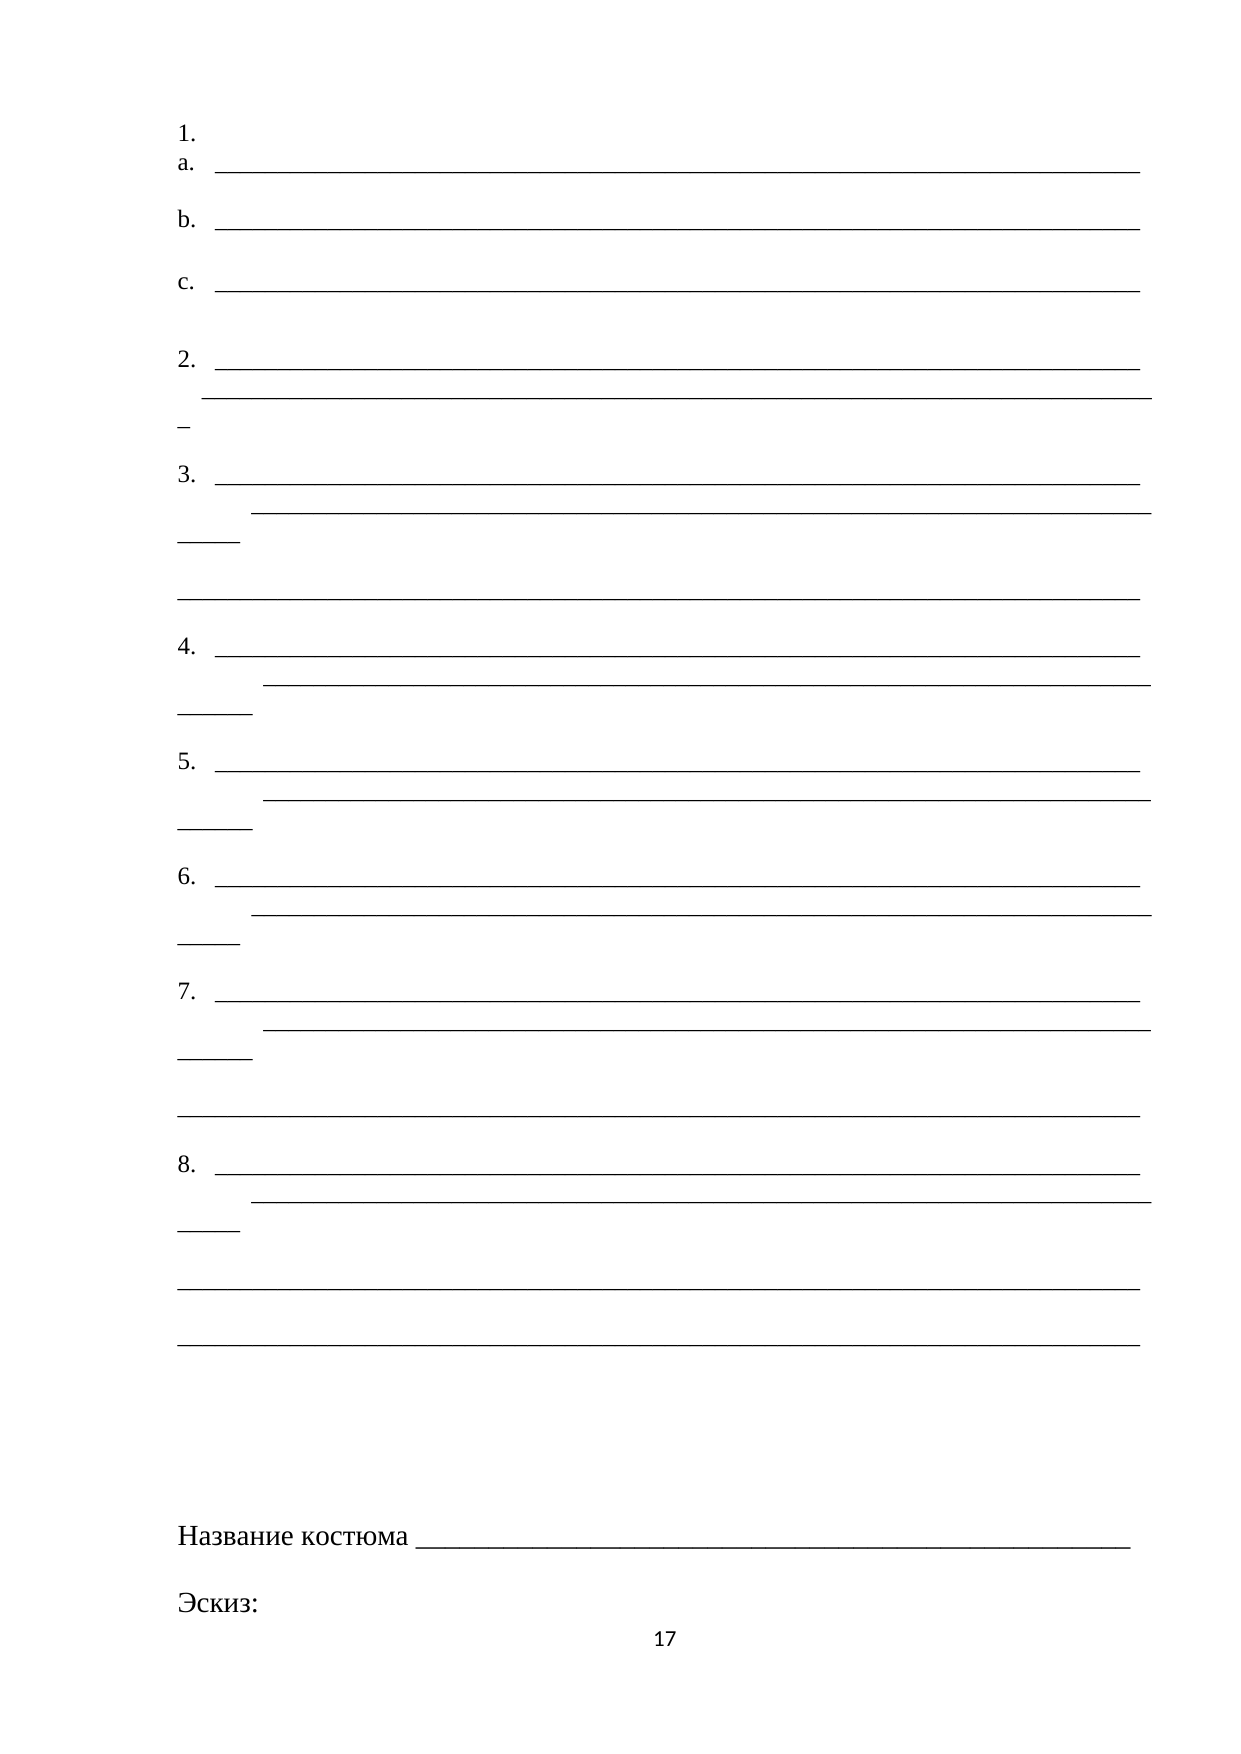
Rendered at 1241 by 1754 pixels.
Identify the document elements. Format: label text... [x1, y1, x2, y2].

text _____________________________________________________________________________ [177, 660, 1152, 717]
text _____________________________________________________________________________ [177, 488, 1152, 546]
text _____________________________________________________________________________ [177, 1177, 1152, 1235]
list __________________________________________________________________________ [177, 746, 1152, 775]
list __________________________________________________________________________ [177, 204, 1152, 233]
text _____________________________________________________________________________ [177, 1005, 1152, 1062]
text Название костюма _________________________________________________ [177, 1518, 1152, 1552]
text _____________________________________________________________________________ [177, 1091, 1152, 1120]
text Эскиз: [177, 1585, 1152, 1619]
list __________________________________________________________________________ [177, 147, 1152, 176]
list __________________________________________________________________________ [177, 459, 1152, 488]
list __________________________________________________________________________ [177, 976, 1152, 1005]
list __________________________________________________________________________ [177, 631, 1152, 660]
list __________________________________________________________________________ [177, 861, 1152, 890]
list __________________________________________________________________________ [177, 266, 1152, 295]
text _____________________________________________________________________________ [177, 373, 1152, 431]
list __________________________________________________________________________ [177, 1149, 1152, 1177]
text _____________________________________________________________________________ [177, 546, 1152, 602]
text _____________________________________________________________________________ [177, 1321, 1152, 1349]
text _____________________________________________________________________________ [177, 890, 1152, 947]
list __________________________________________________________________________ [177, 344, 1152, 373]
text _____________________________________________________________________________ [177, 1264, 1152, 1292]
text _____________________________________________________________________________ [177, 775, 1152, 832]
